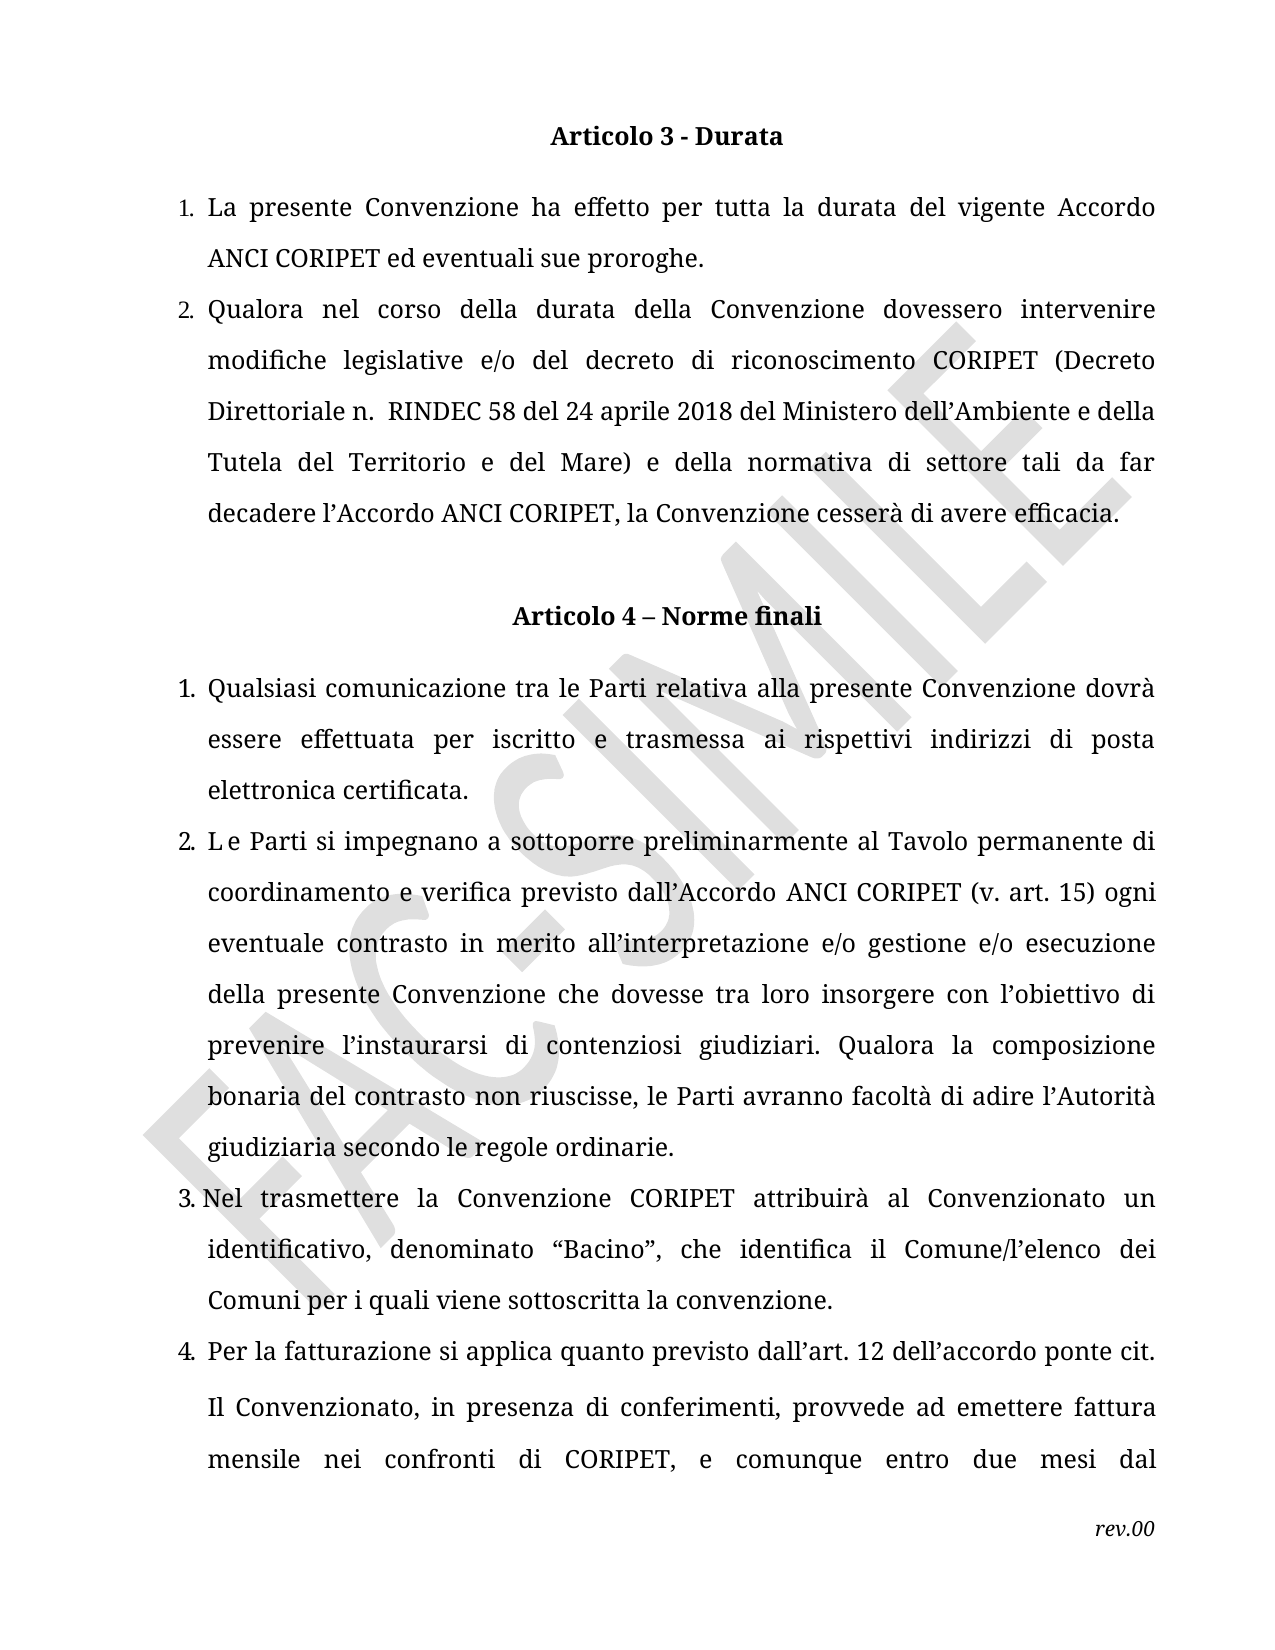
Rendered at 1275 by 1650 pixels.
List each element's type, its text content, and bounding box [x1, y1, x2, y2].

list Le Parti si impegnano a sottoporre preliminarmente al Tavolo permanente di coordinamento e verifica previsto dall’Accordo ANCI CORIPET (v. art. 15) ogni eventuale contrasto in merito all’interpretazione e/o gestione e/o esecuzione della presente Convenzione che dovesse tra loro insorgere con l’obiettivo di prevenire l’instaurarsi di contenziosi giudiziari. Qualora la composizione bonaria del contrasto non riuscisse, le Parti avranno facoltà di adire l’Autorità giudiziaria secondo le regole ordinarie. [178, 823, 1157, 1164]
list La presente Convenzione ha effetto per tutta la durata del vigente Accordo ANCI CORIPET ed eventuali sue proroghe. [178, 190, 1157, 275]
list Qualsiasi comunicazione tra le Parti relativa alla presente Convenzione dovrà essere effettuata per iscritto e trasmessa ai rispettivi indirizzi di posta elettronica certificata. [178, 670, 1157, 806]
list Nel trasmettere la Convenzione CORIPET attribuirà al Convenzionato un identificativo, denominato “Bacino”, che identifica il Comune/l’elenco dei Comuni per i quali viene sottoscritta la convenzione. [178, 1181, 1157, 1317]
subtitle Articolo 4 – Norme finali [177, 599, 1157, 633]
subtitle Articolo 3 - Durata [177, 118, 1157, 152]
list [178, 1334, 1157, 1476]
list Qualora nel corso della durata della Convenzione dovessero intervenire modifiche legislative e/o del decreto di riconoscimento CORIPET (Decreto Direttoriale n. RINDEC 58 del 24 aprile 2018 del Ministero dell’Ambiente e della Tutela del Territorio e del Mare) e della normativa di settore tali da far decadere l’Accordo ANCI CORIPET, la Convenzione cesserà di avere efficacia. [178, 292, 1157, 530]
